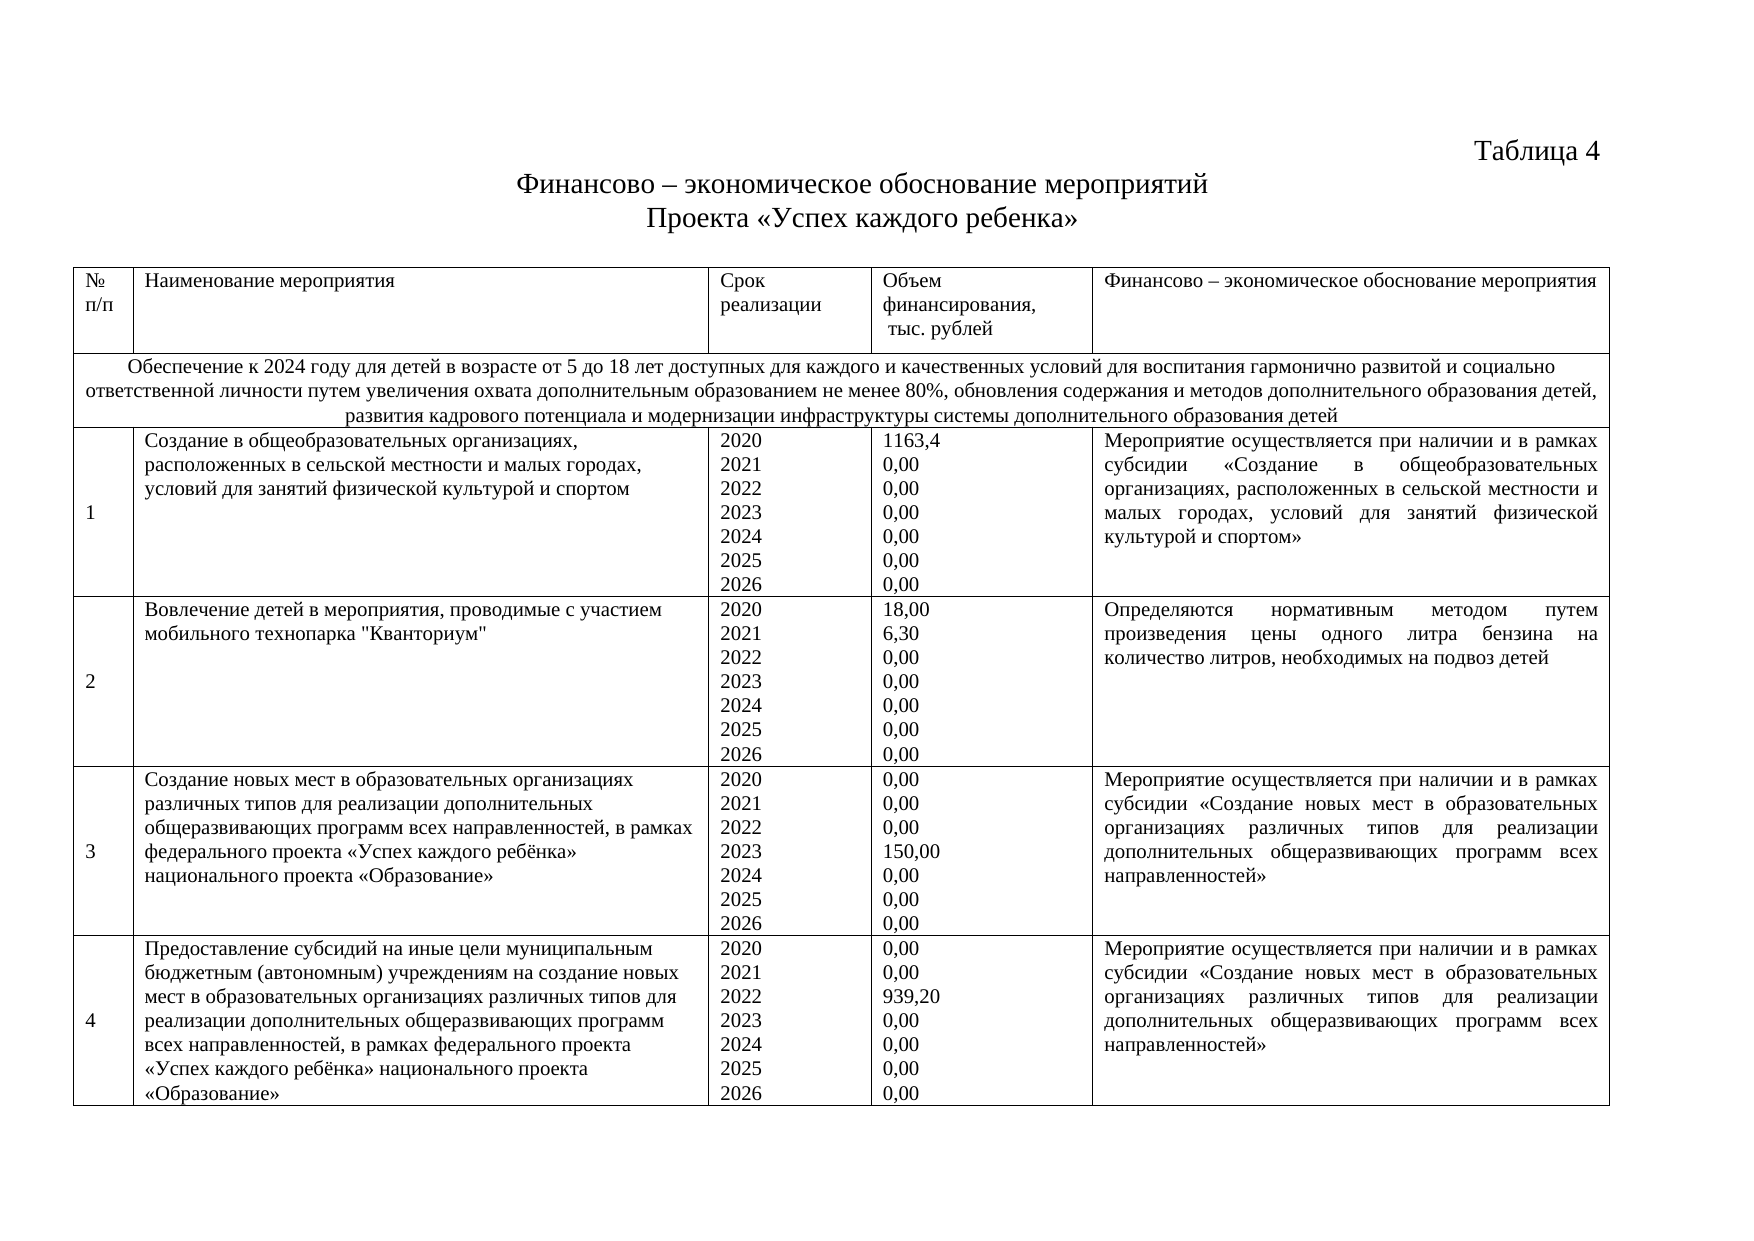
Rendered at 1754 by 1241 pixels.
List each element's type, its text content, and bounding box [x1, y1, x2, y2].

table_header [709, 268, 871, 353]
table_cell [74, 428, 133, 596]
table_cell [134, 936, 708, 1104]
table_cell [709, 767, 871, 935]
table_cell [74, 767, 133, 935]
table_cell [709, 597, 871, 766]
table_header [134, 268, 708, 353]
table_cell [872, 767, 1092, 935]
text Таблица 4 [74, 133, 1651, 166]
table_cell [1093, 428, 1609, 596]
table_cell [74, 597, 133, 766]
text Финансово – экономическое обоснование мероприятий [74, 166, 1651, 200]
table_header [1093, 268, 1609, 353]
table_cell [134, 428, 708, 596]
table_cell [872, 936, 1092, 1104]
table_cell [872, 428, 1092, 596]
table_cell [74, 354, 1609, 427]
text Проекта «Успех каждого ребенка» [74, 200, 1651, 233]
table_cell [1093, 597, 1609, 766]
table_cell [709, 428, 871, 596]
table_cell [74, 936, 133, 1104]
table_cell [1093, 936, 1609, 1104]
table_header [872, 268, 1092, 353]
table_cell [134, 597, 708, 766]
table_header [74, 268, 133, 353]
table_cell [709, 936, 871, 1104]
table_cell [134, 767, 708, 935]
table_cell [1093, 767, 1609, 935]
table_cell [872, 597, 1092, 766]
